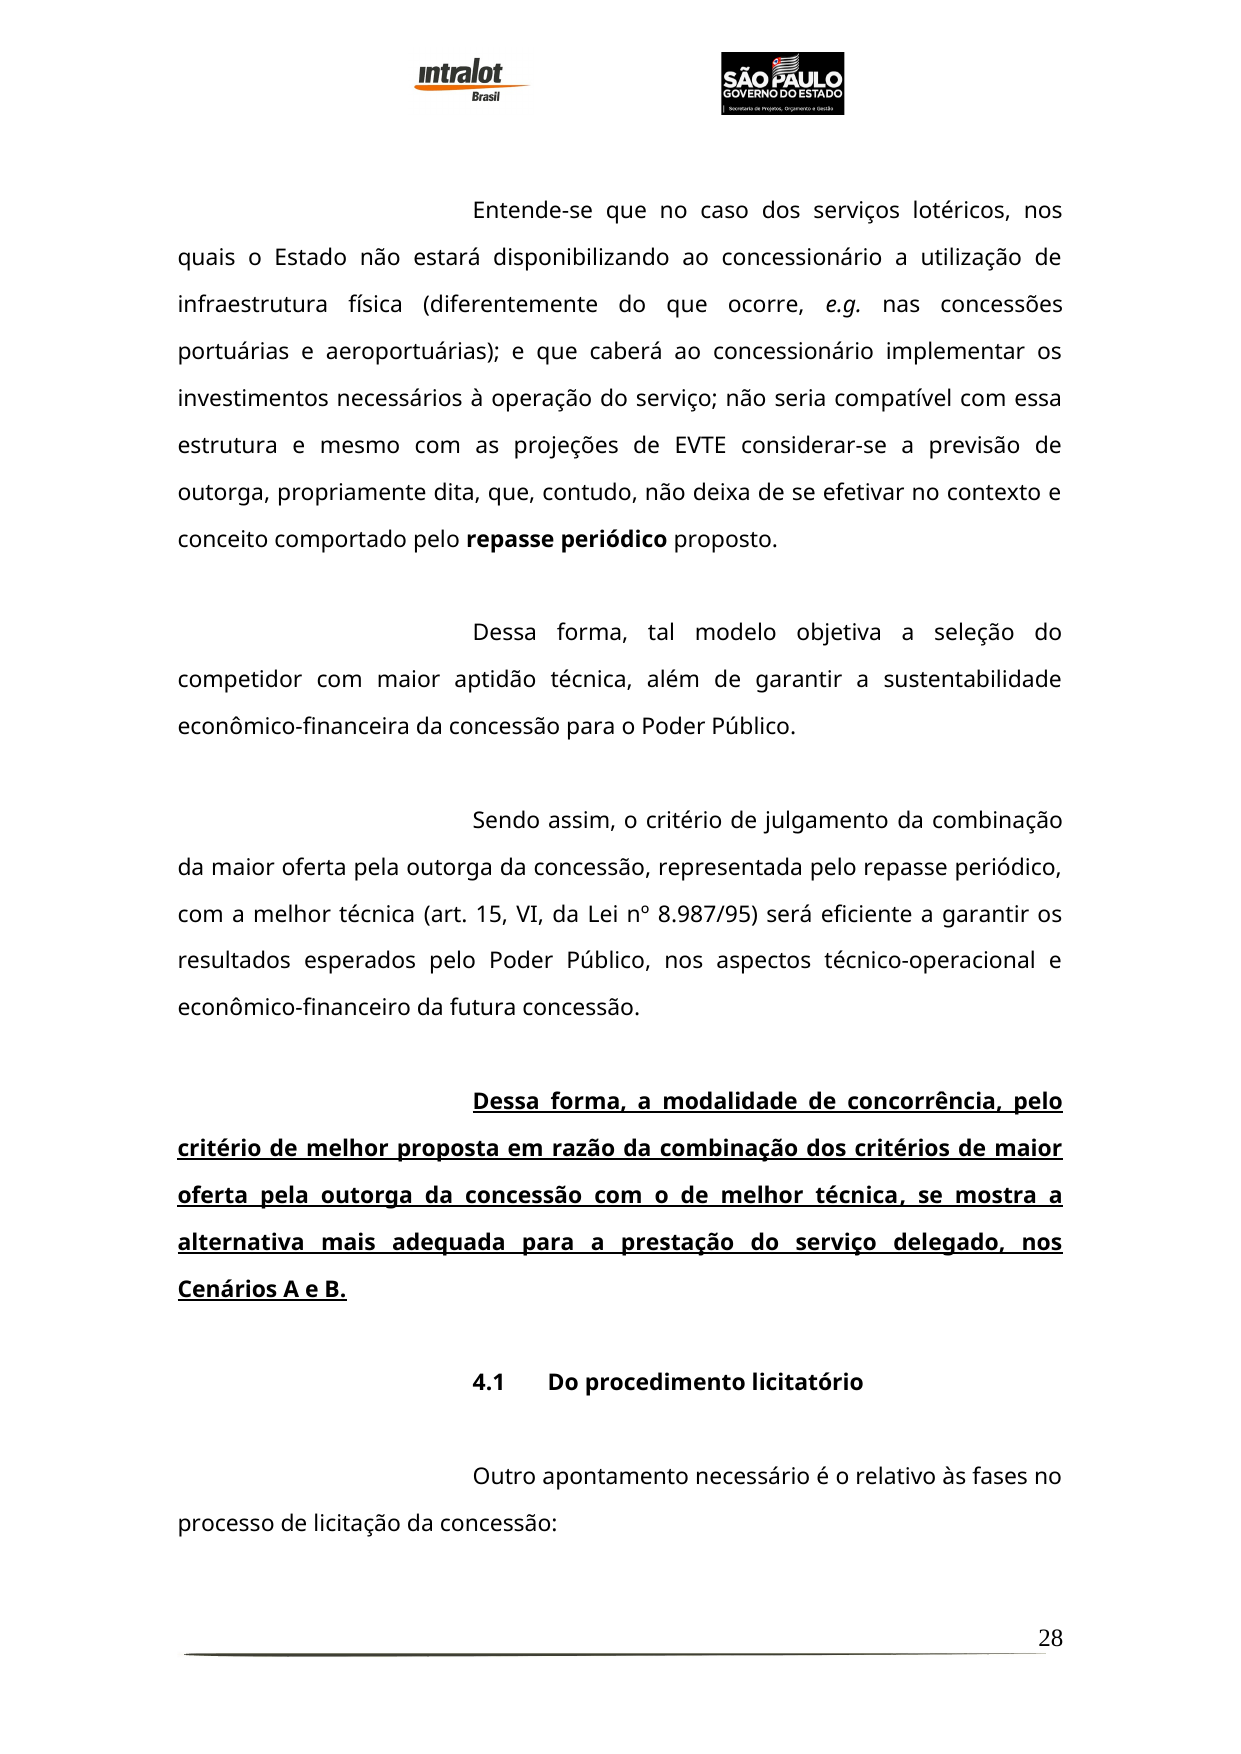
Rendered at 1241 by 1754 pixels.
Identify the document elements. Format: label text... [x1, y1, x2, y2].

text Dessa forma, a modalidade de concorrência, pelo critério de melhor proposta em razão da combinação dos critérios de maior oferta pela outorga da concessão com o de melhor técnica, se mostra a alternativa mais adequada para a prestação do serviço delegado, nos Cenários A e B. [177, 1085, 1063, 1158]
text Dessa forma, a modalidade de concorrência, pelo critério de melhor proposta em razão da combinação dos critérios de maior oferta pela outorga da concessão com o de melhor técnica, se mostra a alternativa mais adequada para a prestação do serviço delegado, nos Cenários A e B. [177, 1160, 1063, 1205]
text Outro apontamento necessário é o relativo às fases no processo de licitação da concessão: [177, 1460, 1063, 1538]
picture [408, 47, 534, 115]
text Dessa forma, a modalidade de concorrência, pelo critério de melhor proposta em razão da combinação dos critérios de maior oferta pela outorga da concessão com o de melhor técnica, se mostra a alternativa mais adequada para a prestação do serviço delegado, nos Cenários A e B. [177, 1253, 1063, 1304]
text Dessa forma, tal modelo objetiva a seleção do competidor com maior aptidão técnica, além de garantir a sustentabilidade econômico-financeira da concessão para o Poder Público. [177, 616, 1063, 741]
text Entende-se que no caso dos serviços lotéricos, nos quais o Estado não estará disponibilizando ao concessionário a utilização de infraestrutura física (diferentemente do que ocorre, e.g. nas concessões portuárias e aeroportuárias); e que caberá ao concessionário implementar os investimentos necessários à operação do serviço; não seria compatível com essa estrutura e mesmo com as projeções de EVTE considerar-se a previsão de outorga, propriamente dita, que, contudo, não deixa de se efetivar no contexto e conceito comportado pelo repasse periódico proposto. [177, 194, 1063, 554]
list Do procedimento licitatório [472, 1366, 1063, 1398]
picture [721, 52, 845, 115]
text Dessa forma, a modalidade de concorrência, pelo critério de melhor proposta em razão da combinação dos critérios de maior oferta pela outorga da concessão com o de melhor técnica, se mostra a alternativa mais adequada para a prestação do serviço delegado, nos Cenários A e B. [177, 1207, 1063, 1252]
picture [177, 1651, 1046, 1658]
text Sendo assim, o critério de julgamento da combinação da maior oferta pela outorga da concessão, representada pelo repasse periódico, com a melhor técnica (art. 15, VI, da Lei nº 8.987/95) será eficiente a garantir os resultados esperados pelo Poder Público, nos aspectos técnico-operacional e econômico-financeiro da futura concessão. [177, 804, 1063, 1023]
